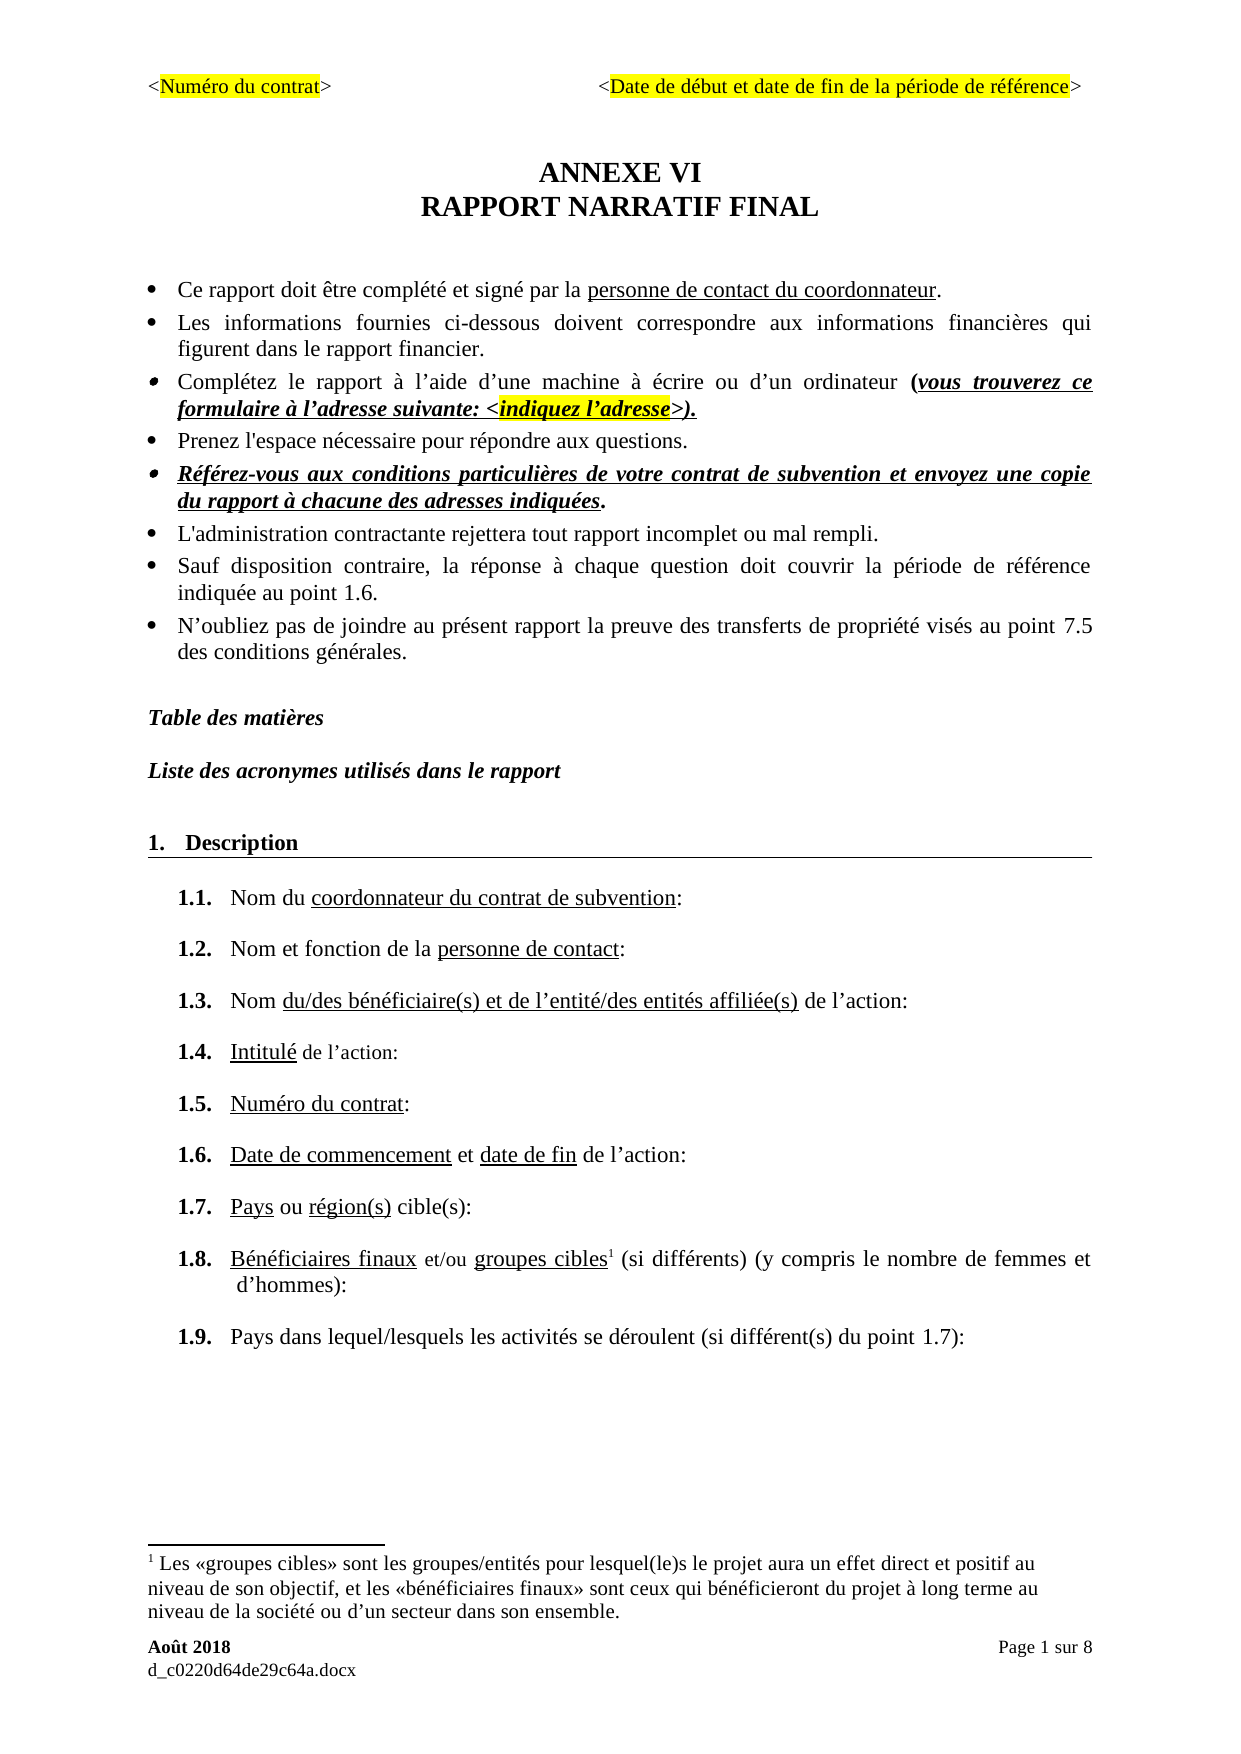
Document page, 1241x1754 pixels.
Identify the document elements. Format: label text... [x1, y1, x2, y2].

list Nom du coordonnateur du contrat de subvention: [177, 883, 1092, 910]
list L'administration contractante rejettera tout rapport incomplet ou mal rempli. [148, 519, 1092, 546]
list Bénéficiaires finaux et/ou groupes cibles (si différents) (y compris le nombre de femmes et d’hommes): [177, 1244, 1092, 1298]
list Date de commencement et date de fin de l’action: [177, 1141, 1092, 1168]
list Complétez le rapport à l’aide d’une machine à écrire ou d’un ordinateur (vous trouverez ce formulaire à l’adresse suivante: <indiquez l’adresse>). [148, 368, 1092, 421]
list Sauf disposition contraire, la réponse à chaque question doit couvrir la période de référence indiquée au point 1.6. [148, 552, 1092, 605]
list Numéro du contrat: [177, 1090, 1092, 1116]
list Nom du/des bénéficiaire(s) et de l’entité/des entités affiliée(s) de l’action: [177, 987, 1092, 1013]
list N’oubliez pas de joindre au présent rapport la preuve des transferts de propriété visés au point 7.5 des conditions générales. [148, 612, 1092, 665]
text Table des matières [148, 704, 1092, 730]
text RAPPORT NARRATIF FINAL [148, 189, 1092, 223]
list Description [148, 829, 1092, 857]
list Prenez l'espace nécessaire pour répondre aux questions. [148, 427, 1092, 454]
text ANNEXE VI [148, 156, 1092, 189]
list Intitulé de l’action: [177, 1038, 1092, 1065]
list Référez-vous aux conditions particulières de votre contrat de subvention et envoyez une copie du rapport à chacune des adresses indiquées. [148, 460, 1092, 513]
list Pays ou région(s) cible(s): [177, 1193, 1092, 1219]
list Nom et fonction de la personne de contact: [177, 935, 1092, 962]
list Les informations fournies ci-dessous doivent correspondre aux informations financières qui figurent dans le rapport financier. [148, 308, 1092, 362]
list Ce rapport doit être complété et signé par la personne de contact du coordonnateur. [148, 276, 1092, 302]
text Liste des acronymes utilisés dans le rapport [148, 757, 1092, 783]
list Pays dans lequel/lesquels les activités se déroulent (si différent(s) du point 1.7): [177, 1323, 1092, 1349]
